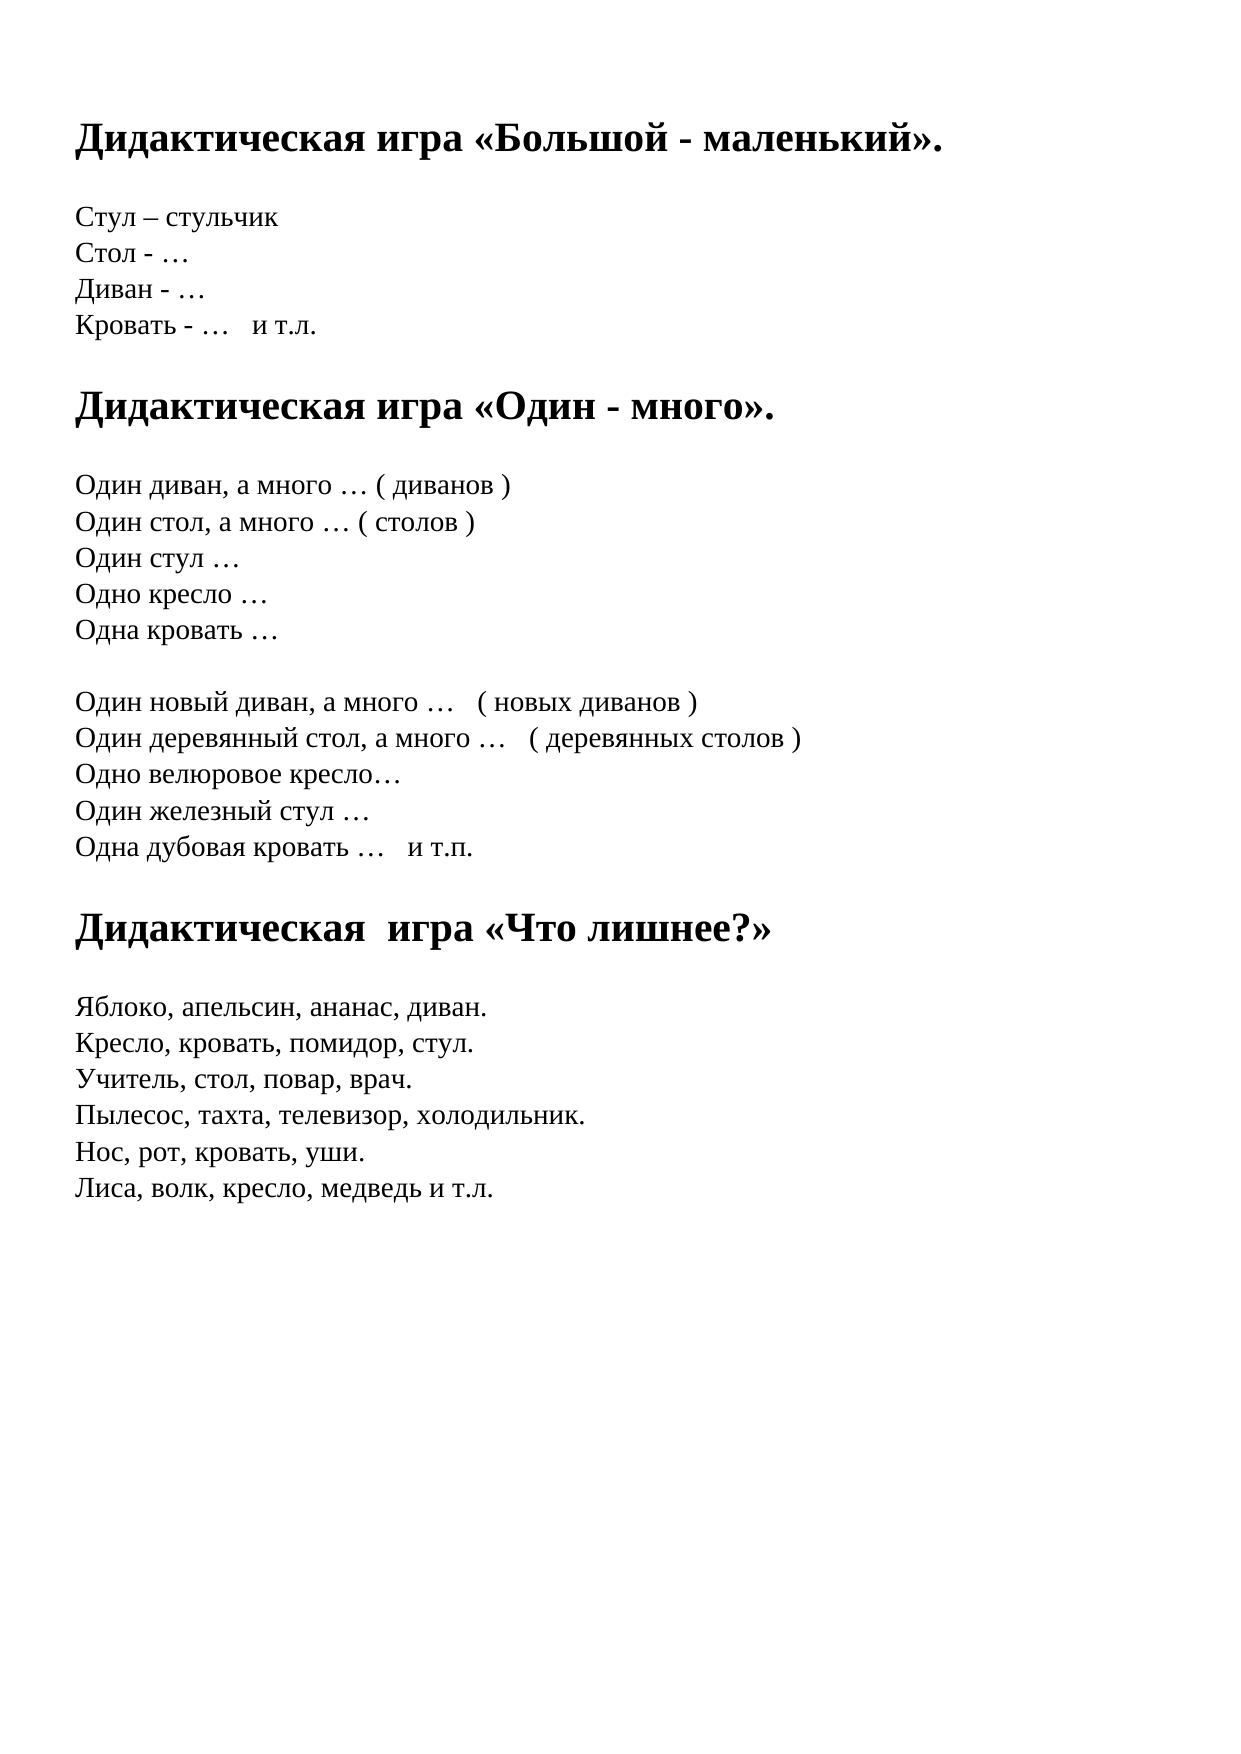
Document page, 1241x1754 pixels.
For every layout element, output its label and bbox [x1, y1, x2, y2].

text [75, 75, 1165, 1203]
